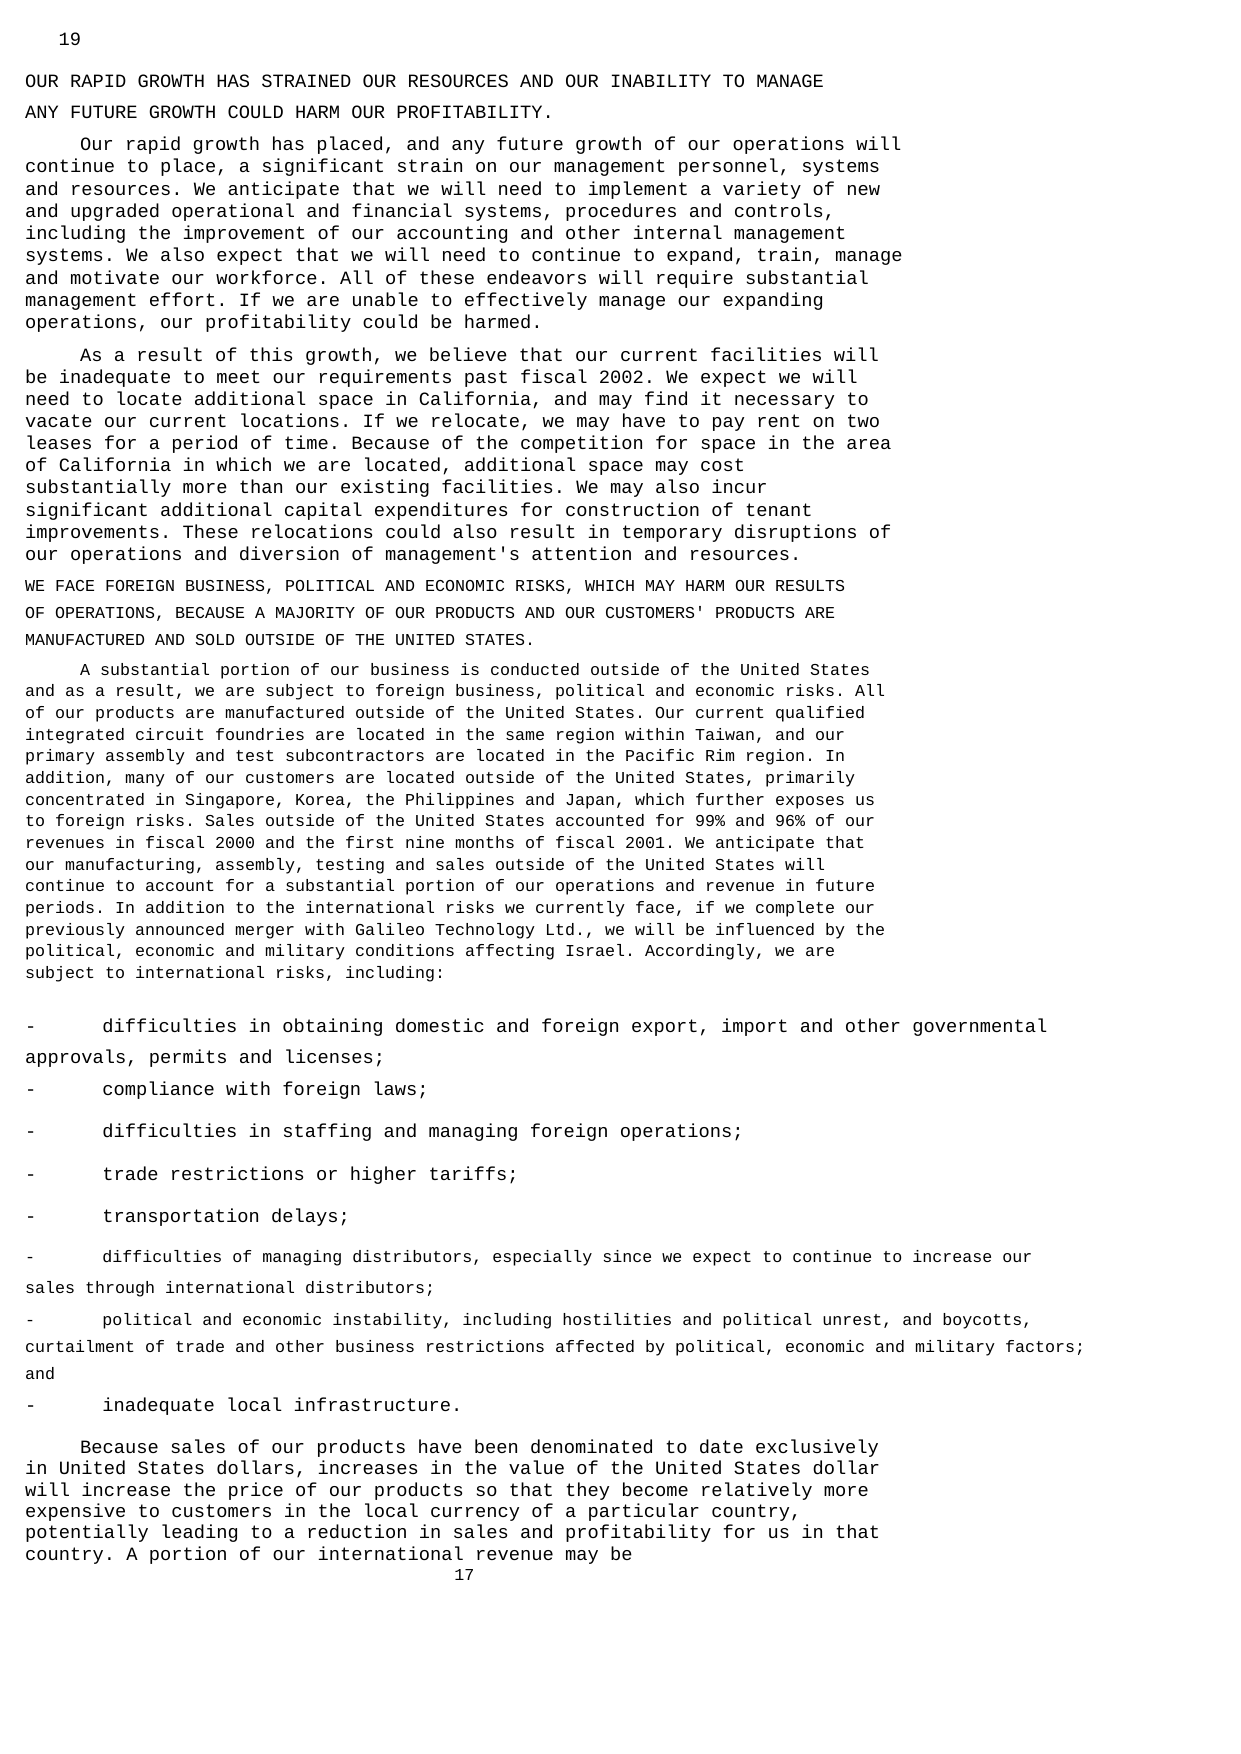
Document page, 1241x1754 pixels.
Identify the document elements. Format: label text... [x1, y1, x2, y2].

text OUR RAPID GROWTH HAS STRAINED OUR RESOURCES AND OUR INABILITY TO MANAGE ANY FUTURE GROWTH COULD HARM OUR PROFITABILITY. [25, 72, 849, 124]
list difficulties in staffing and managing foreign operations; [25, 1122, 1090, 1143]
list political and economic instability, including hostilities and political unrest, and boycotts, curtailment of trade and other business restrictions affected by political, economic and military factors; and [25, 1312, 1090, 1384]
list transportation delays; [25, 1206, 1090, 1228]
text As a result of this growth, we believe that our current facilities will be inadequate to meet our requirements past fiscal 2002. We expect we will need to locate additional space in California, and may find it necessary to vacate our current locations. If we relocate, we may have to pay rent on two leases for a period of time. Because of the competition for space in the area of California in which we are located, additional space may cost substantially more than our existing facilities. We may also incur significant additional capital expenditures for construction of tenant improvements. These relocations could also result in temporary disruptions of our operations and diversion of management's attention and resources. [25, 346, 894, 566]
text A substantial portion of our business is conducted outside of the United States and as a result, we are subject to foreign business, political and economic risks. All of our products are manufactured outside of the United States. Our current qualified integrated circuit foundries are located in the same region within Taiwan, and our primary assembly and test subcontractors are located in the Pacific Rim region. In addition, many of our customers are located outside of the United States, primarily concentrated in Singapore, Korea, the Philippines and Japan, which further exposes us to foreign risks. Sales outside of the United States accounted for 99% and 96% of our revenues in fiscal 2000 and the first nine months of fiscal 2001. We anticipate that our manufacturing, assembly, testing and sales outside of the United States will continue to account for a substantial portion of our operations and revenue in future periods. In addition to the international risks we currently face, if we complete our previously announced merger with Galileo Technology Ltd., we will be influenced by the political, economic and military conditions affecting Israel. Accordingly, we are subject to international risks, including: [25, 661, 894, 983]
text Our rapid growth has placed, and any future growth of our operations will continue to place, a significant strain on our management personnel, systems and resources. We anticipate that we will need to implement a variety of new and upgraded operational and financial systems, procedures and controls, including the improvement of our accounting and other internal management systems. We also expect that we will need to continue to expand, train, manage and motivate our workforce. All of these endeavors will require substantial management effort. If we are unable to effectively manage our expanding operations, our profitability could be harmed. [25, 135, 905, 334]
text WE FACE FOREIGN BUSINESS, POLITICAL AND ECONOMIC RISKS, WHICH MAY HARM OUR RESULTS OF OPERATIONS, BECAUSE A MAJORITY OF OUR PRODUCTS AND OUR CUSTOMERS' PRODUCTS ARE MANUFACTURED AND SOLD OUTSIDE OF THE UNITED STATES. [25, 577, 861, 650]
text 17 [454, 1567, 1090, 1586]
list difficulties of managing distributors, especially since we expect to continue to increase our sales through international distributors; [25, 1249, 1090, 1299]
list trade restrictions or higher tariffs; [25, 1164, 1090, 1186]
text 19 [58, 30, 1090, 51]
list compliance with foreign laws; [25, 1080, 1090, 1101]
list inadequate local infrastructure. [25, 1395, 1090, 1417]
text Because sales of our products have been denominated to date exclusively in United States dollars, increases in the value of the United States dollar will increase the price of our products so that they become relatively more expensive to customers in the local currency of a particular country, potentially leading to a reduction in sales and profitability for us in that country. A portion of our international revenue may be [25, 1437, 905, 1566]
list difficulties in obtaining domestic and foreign export, import and other governmental approvals, permits and licenses; [25, 1017, 1090, 1069]
